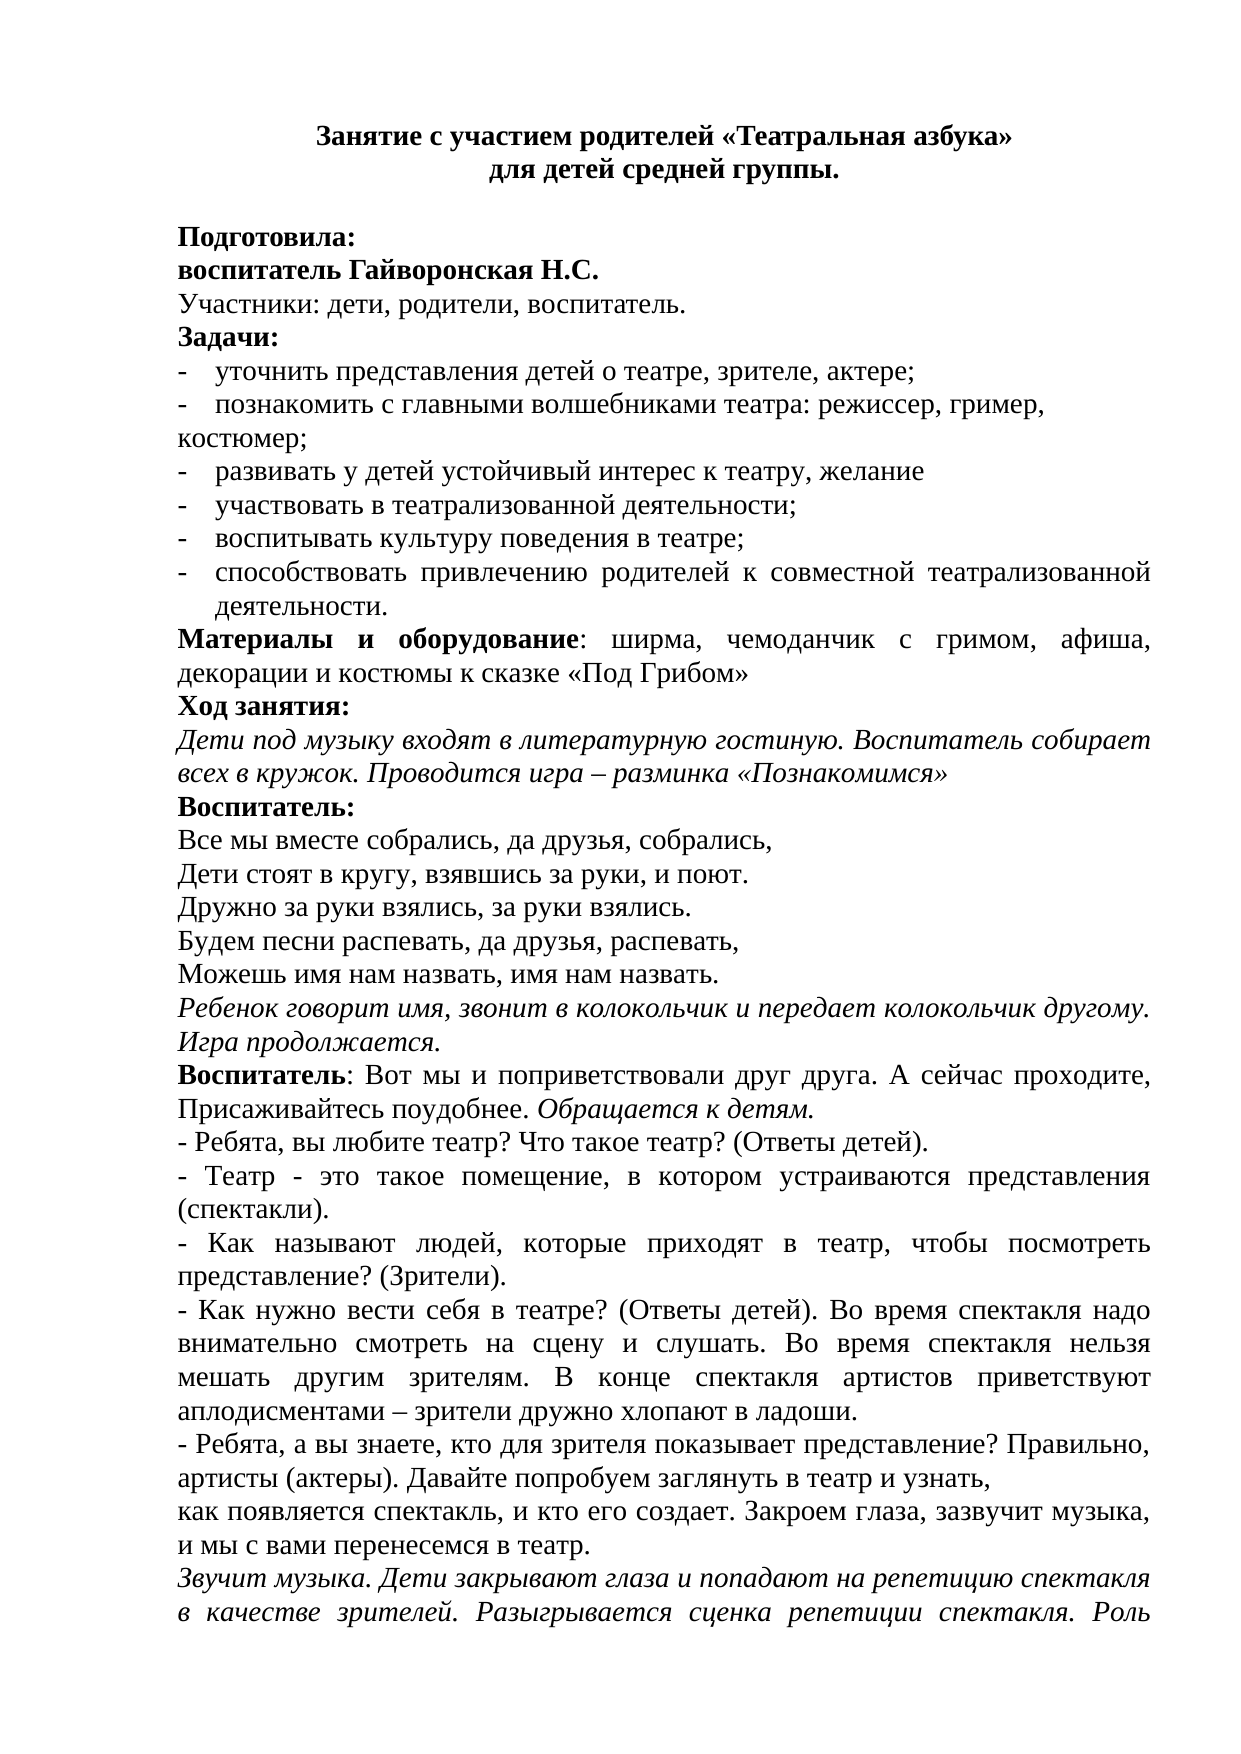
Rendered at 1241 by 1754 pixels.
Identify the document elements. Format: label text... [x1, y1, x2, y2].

text Дети стоят в кругу, взявшись за руки, и поют. [177, 856, 1152, 889]
list развивать у детей устойчивый интерес к театру, желание [177, 453, 1152, 487]
text Можешь имя нам назвать, имя нам назвать. [177, 957, 1152, 990]
text Дети под музыку входят в литературную гостиную. Воспитатель собирает всех в кружок. Проводится игра – разминка «Познакомимся» [177, 722, 1152, 789]
text - Театр - это такое помещение, в котором устраиваются представления (спектакли). [177, 1158, 1152, 1225]
text - Ребята, а вы знаете, кто для зрителя показывает представление? Правильно, артисты (актеры). Давайте попробуем заглянуть в театр и узнать, [177, 1426, 1152, 1493]
text Задачи: [177, 319, 1152, 353]
text Подготовила: [177, 219, 1152, 252]
text Ход занятия: [177, 688, 1152, 722]
list уточнить представления детей о театре, зрителе, актере; [177, 353, 1152, 386]
text как появляется спектакль, и кто его создает. Закроем глаза, зазвучит музыка, и мы с вами перенесемся в театр. [177, 1493, 1152, 1560]
text Занятие с участием родителей «Театральная азбука» [177, 118, 1152, 152]
text Дружно за руки взялись, за руки взялись. [177, 889, 1152, 923]
text костюмер; [177, 420, 1152, 453]
text Участники: дети, родители, воспитатель. [177, 286, 1152, 319]
text для детей средней группы. [177, 152, 1152, 185]
list участвовать в театрализованной деятельности; [177, 487, 1152, 521]
text - Как называют людей, которые приходят в театр, чтобы посмотреть представление? (Зрители). [177, 1225, 1152, 1292]
text Все мы вместе собрались, да друзья, собрались, [177, 822, 1152, 856]
text - Как нужно вести себя в театре? (Ответы детей). Во время спектакля надо внимательно смотреть на сцену и слушать. Во время спектакля нельзя мешать другим зрителям. В конце спектакля артистов приветствуют аплодисментами – зрители дружно хлопают в ладоши. [177, 1292, 1152, 1426]
list воспитывать культуру поведения в театре; [177, 521, 1152, 554]
list способствовать привлечению родителей к совместной театрализованной деятельности. [177, 554, 1152, 621]
text Воспитатель: Вот мы и поприветствовали друг друга. А сейчас проходите, Присаживайтесь поудобнее. Обращается к детям. [177, 1057, 1152, 1124]
text - Ребята, вы любите театр? Что такое театр? (Ответы детей). [177, 1124, 1152, 1158]
text Ребенок говорит имя, звонит в колокольчик и передает колокольчик другому. Игра продолжается. [177, 990, 1152, 1057]
text Будем песни распевать, да друзья, распевать, [177, 923, 1152, 957]
text воспитатель Гайворонская Н.С. [177, 252, 1152, 286]
text Материалы и оборудование: ширма, чемоданчик с гримом, афиша, декорации и костюмы к сказке «Под Грибом» [177, 621, 1152, 688]
list познакомить с главными волшебниками театра: режиссер, гример, [177, 386, 1152, 420]
text Воспитатель: [177, 789, 1152, 822]
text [177, 1560, 1152, 1627]
